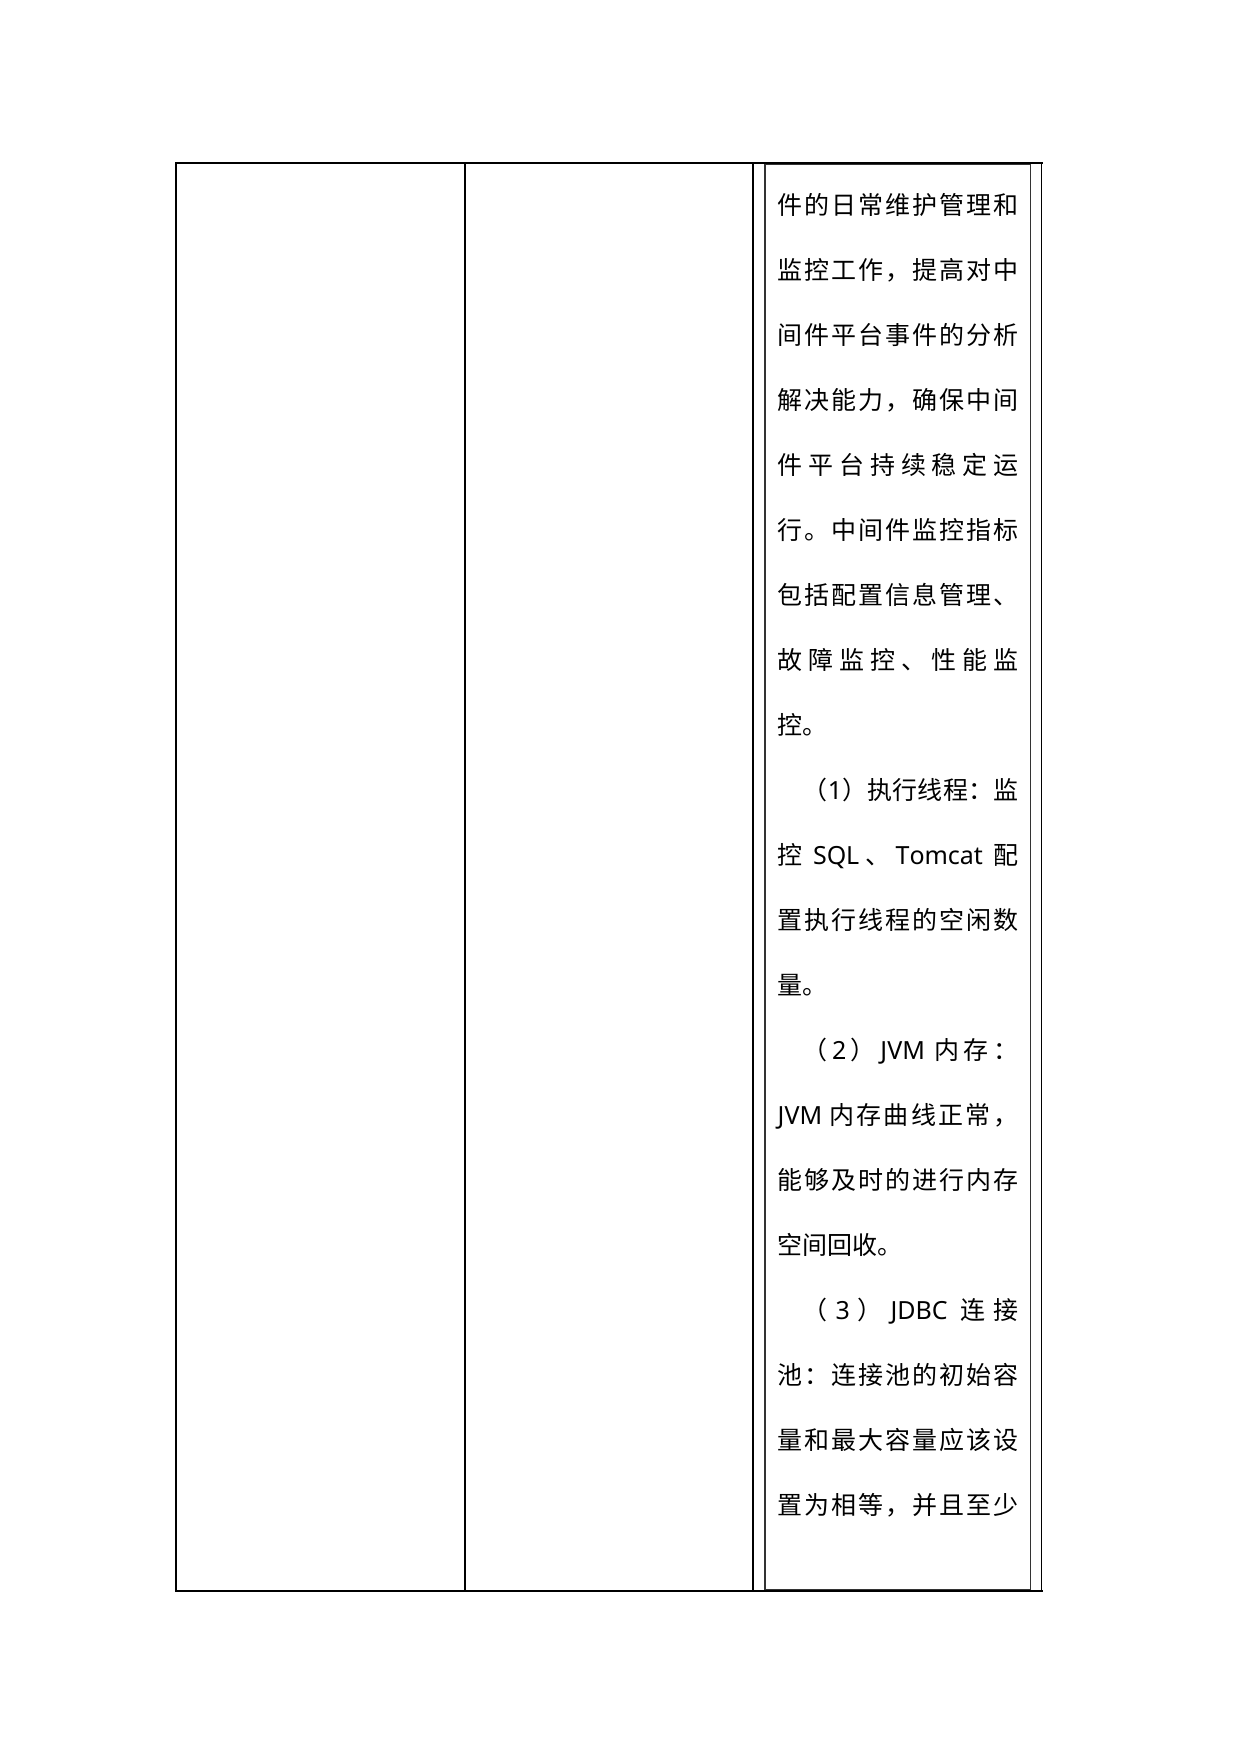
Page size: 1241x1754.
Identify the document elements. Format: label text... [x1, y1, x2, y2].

table_cell [754, 164, 764, 1590]
table_cell [766, 165, 1030, 1589]
table_cell [177, 164, 464, 1590]
table_cell [1031, 164, 1041, 1590]
table_cell 1 [466, 164, 752, 1590]
